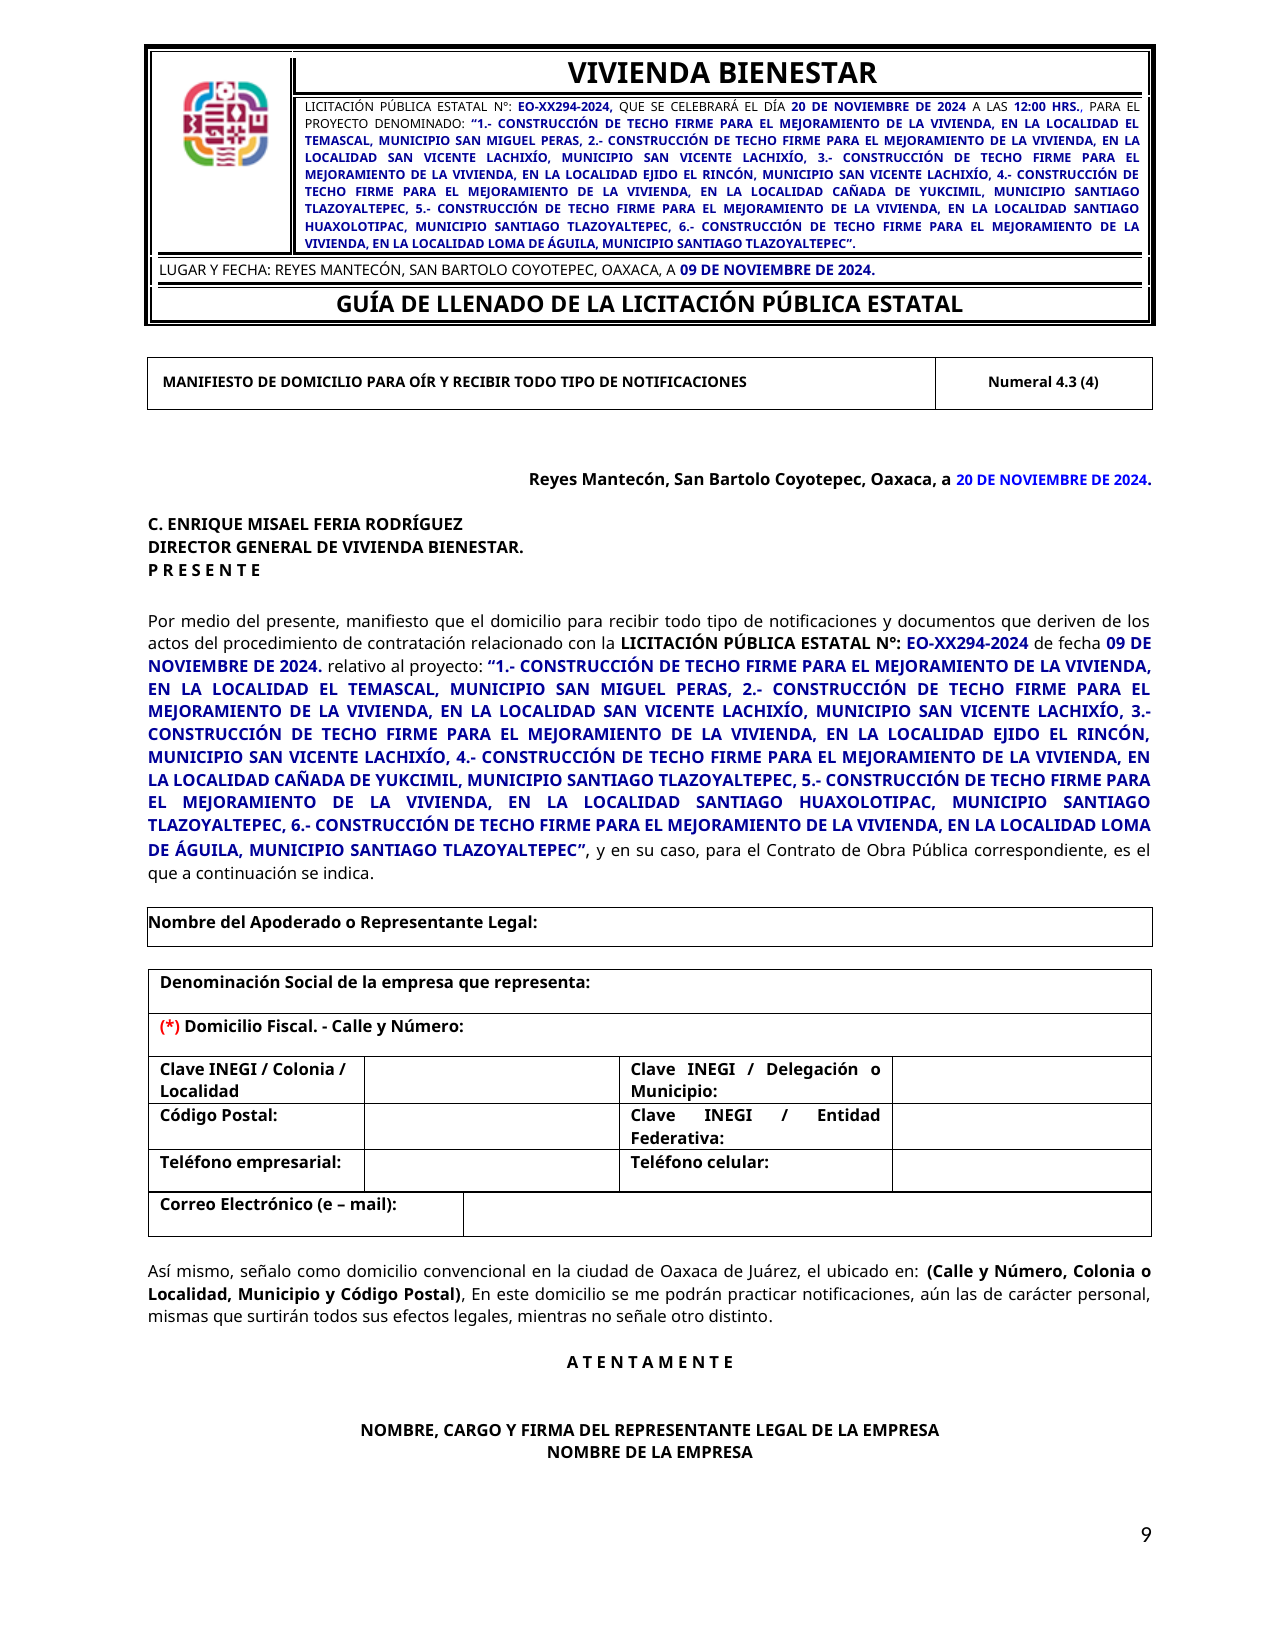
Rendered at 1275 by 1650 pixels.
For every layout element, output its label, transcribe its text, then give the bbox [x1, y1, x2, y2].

text DIRECTOR GENERAL DE VIVIENDA BIENESTAR. [148, 536, 1152, 558]
text Reyes Mantecón, San Bartolo Coyotepec, Oaxaca, a 20 DE NOVIEMBRE DE 2024. [148, 468, 1152, 490]
table_cell [893, 1150, 1151, 1191]
table_cell (*) Domicilio Fiscal. - Calle y Número: [149, 1014, 1151, 1056]
table_header Denominación Social de la empresa que representa: [149, 970, 1151, 1013]
picture [172, 73, 279, 172]
table_cell Teléfono celular: [620, 1150, 892, 1191]
table_header MANIFIESTO DE DOMICILIO PARA OÍR Y RECIBIR TODO TIPO DE NOTIFICACIONES [148, 358, 935, 409]
text Por medio del presente, manifiesto que el domicilio para recibir todo tipo de notificaciones y documentos que deriven de los actos del procedimiento de contratación relacionado con la LICITACIÓN PÚBLICA ESTATAL N°: EO-XX294-2024 de fecha 09 DE NOVIEMBRE DE 2024. relativo al proyecto: “1.- CONSTRUCCIÓN DE TECHO FIRME PARA EL MEJORAMIENTO DE LA VIVIENDA, EN LA LOCALIDAD EL TEMASCAL, MUNICIPIO SAN MIGUEL PERAS, 2.- CONSTRUCCIÓN DE TECHO FIRME PARA EL MEJORAMIENTO DE LA VIVIENDA, EN LA LOCALIDAD SAN VICENTE LACHIXÍO, MUNICIPIO SAN VICENTE LACHIXÍO, 3.- CONSTRUCCIÓN DE TECHO FIRME PARA EL MEJORAMIENTO DE LA VIVIENDA, EN LA LOCALIDAD EJIDO EL RINCÓN, MUNICIPIO SAN VICENTE LACHIXÍO, 4.- CONSTRUCCIÓN DE TECHO FIRME PARA EL MEJORAMIENTO DE LA VIVIENDA, EN LA LOCALIDAD CAÑADA DE YUKCIMIL, MUNICIPIO SANTIAGO TLAZOYALTEPEC, 5.- CONSTRUCCIÓN DE TECHO FIRME PARA EL MEJORAMIENTO DE LA VIVIENDA, EN LA LOCALIDAD SANTIAGO HUAXOLOTIPAC, MUNICIPIO SANTIAGO TLAZOYALTEPEC, 6.- CONSTRUCCIÓN DE TECHO FIRME PARA EL MEJORAMIENTO DE LA VIVIENDA, EN LA LOCALIDAD LOMA DE ÁGUILA, MUNICIPIO SANTIAGO TLAZOYALTEPEC”, y en su caso, para el Contrato de Obra Pública correspondiente, es el que a continuación se indica. [148, 609, 1152, 884]
table_cell [893, 1057, 1151, 1103]
text P R E S E N T E [148, 558, 1152, 581]
table_cell [365, 1104, 619, 1149]
text C. ENRIQUE MISAEL FERIA RODRÍGUEZ [148, 513, 1152, 536]
table_cell Clave INEGI / Entidad Federativa: [620, 1104, 892, 1149]
table_header Numeral 4.3 (4) [936, 358, 1152, 409]
table_cell [893, 1104, 1151, 1149]
table_cell [365, 1150, 619, 1191]
table_cell [464, 1193, 1151, 1236]
text NOMBRE, CARGO Y FIRMA DEL REPRESENTANTE LEGAL DE LA EMPRESA [148, 1418, 1152, 1441]
table_cell Código Postal: [149, 1104, 364, 1149]
table_cell Clave INEGI / Delegación o Municipio: [620, 1057, 892, 1103]
table_cell Clave INEGI / Colonia / Localidad [149, 1057, 364, 1103]
table_cell Correo Electrónico (e – mail): [149, 1193, 463, 1236]
text Así mismo, señalo como domicilio convencional en la ciudad de Oaxaca de Juárez, el ubicado en: (Calle y Número, Colonia o Localidad, Municipio y Código Postal), En este domicilio se me podrán practicar notificaciones, aún las de carácter personal, mismas que surtirán todos sus efectos legales, mientras no señale otro distinto. [148, 1259, 1152, 1327]
table_cell [365, 1057, 619, 1103]
table_cell Teléfono empresarial: [149, 1150, 364, 1191]
text A T E N T A M E N T E [148, 1350, 1152, 1373]
text NOMBRE DE LA EMPRESA [148, 1441, 1152, 1464]
text Nombre del Apoderado o Representante Legal: [148, 908, 1152, 946]
